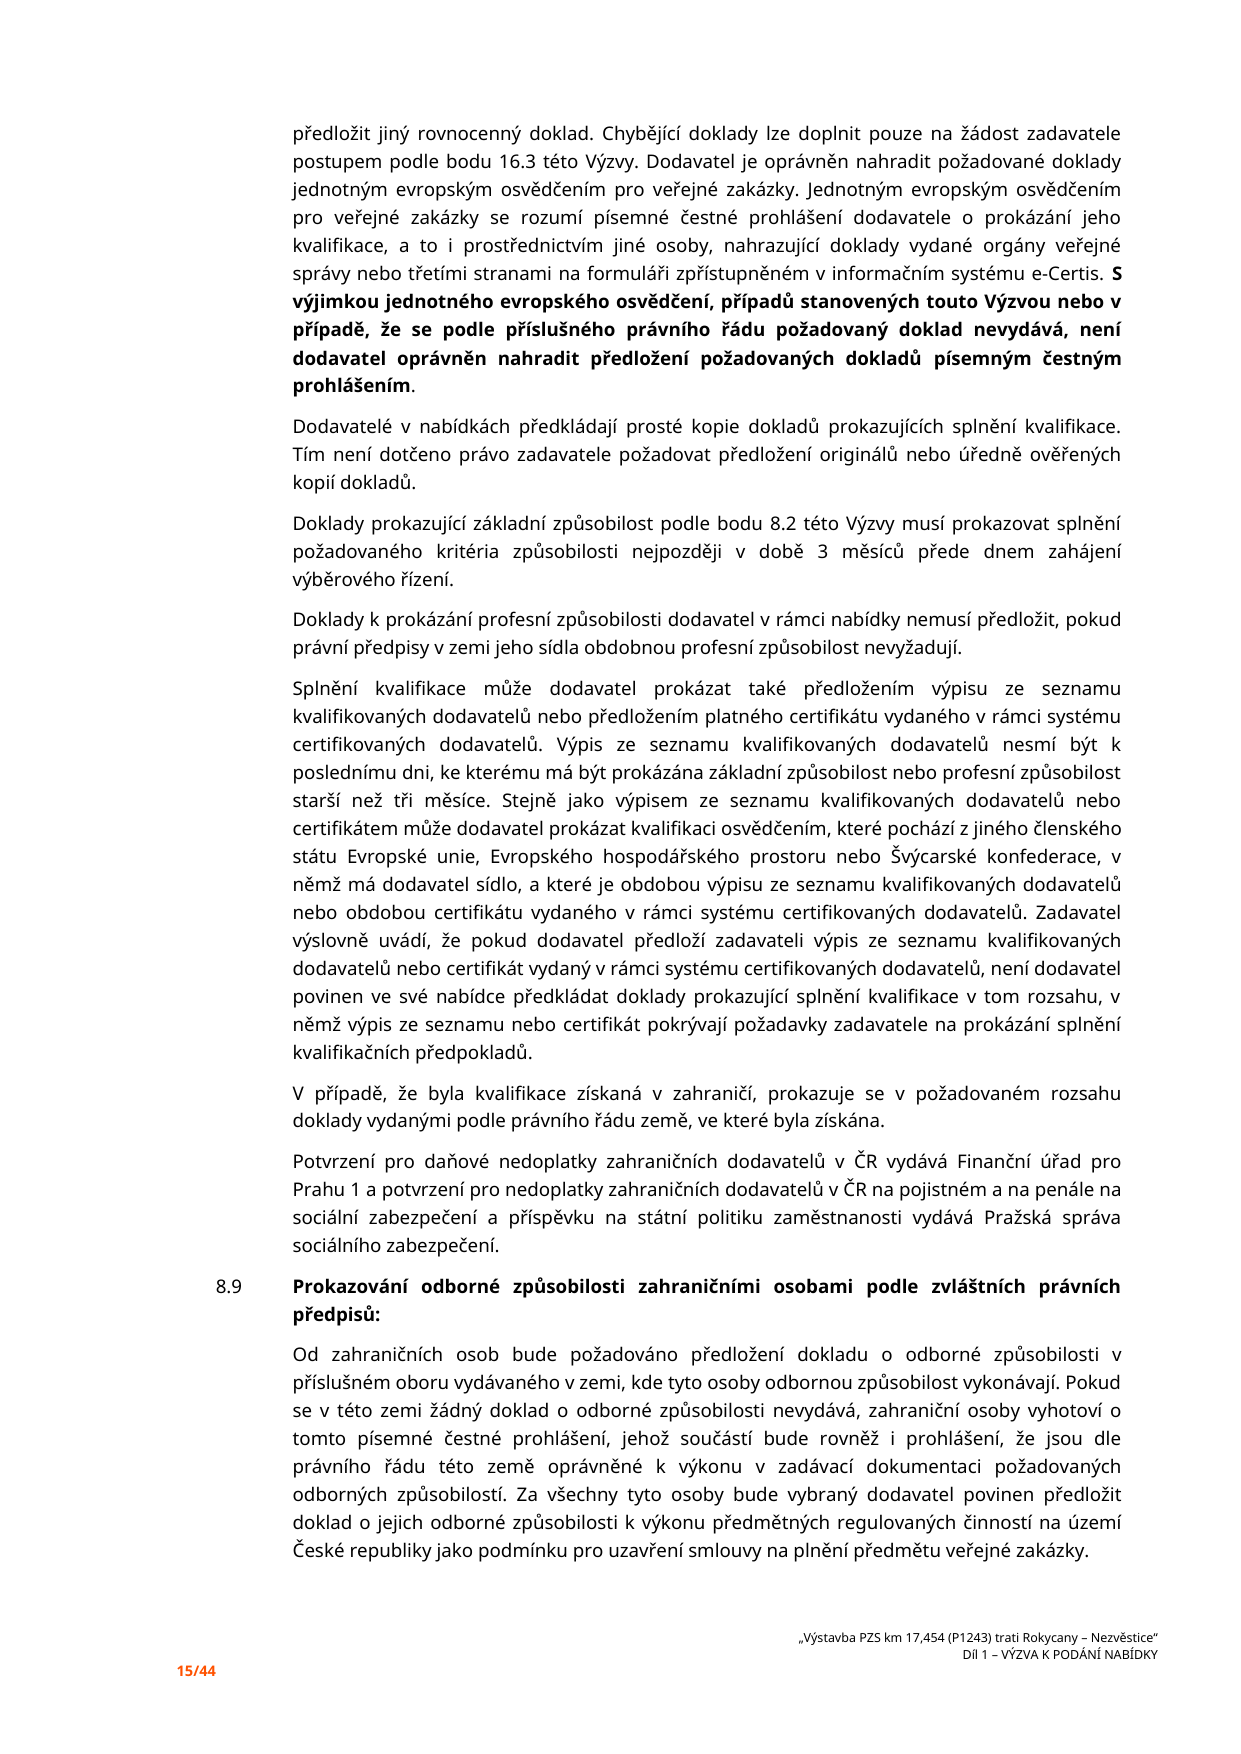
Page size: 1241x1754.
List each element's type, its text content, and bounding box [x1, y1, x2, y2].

text V případě, že byla kvalifikace získaná v zahraničí, prokazuje se v požadovaném rozsahu doklady vydanými podle právního řádu země, ve které byla získána. [292, 1080, 1122, 1133]
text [292, 121, 1122, 398]
text Od zahraničních osob bude požadováno předložení dokladu o odborné způsobilosti v příslušném oboru vydávaného v zemi, kde tyto osoby odbornou způsobilost vykonávají. Pokud se v této zemi žádný doklad o odborné způsobilosti nevydává, zahraniční osoby vyhotoví o tomto písemné čestné prohlášení, jehož součástí bude rovněž i prohlášení, že jsou dle právního řádu této země oprávněné k výkonu v zadávací dokumentaci požadovaných odborných způsobilostí. Za všechny tyto osoby bude vybraný dodavatel povinen předložit doklad o jejich odborné způsobilosti k výkonu předmětných regulovaných činností na území České republiky jako podmínku pro uzavření smlouvy na plnění předmětu veřejné zakázky. [292, 1341, 1122, 1563]
text Prokazování odborné způsobilosti zahraničními osobami podle zvláštních právních předpisů: [216, 1273, 1122, 1326]
text Dodavatelé v nabídkách předkládají prosté kopie dokladů prokazujících splnění kvalifikace. Tím není dotčeno právo zadavatele požadovat předložení originálů nebo úředně ověřených kopií dokladů. [292, 413, 1122, 495]
text Doklady prokazující základní způsobilost podle bodu 8.2 této Výzvy musí prokazovat splnění požadovaného kritéria způsobilosti nejpozději v době 3 měsíců přede dnem zahájení výběrového řízení. [292, 510, 1122, 591]
text Doklady k prokázání profesní způsobilosti dodavatel v rámci nabídky nemusí předložit, pokud právní předpisy v zemi jeho sídla obdobnou profesní způsobilost nevyžadují. [292, 606, 1122, 660]
text Splnění kvalifikace může dodavatel prokázat také předložením výpisu ze seznamu kvalifikovaných dodavatelů nebo předložením platného certifikátu vydaného v rámci systému certifikovaných dodavatelů. Výpis ze seznamu kvalifikovaných dodavatelů nesmí být k poslednímu dni, ke kterému má být prokázána základní způsobilost nebo profesní způsobilost starší než tři měsíce. Stejně jako výpisem ze seznamu kvalifikovaných dodavatelů nebo certifikátem může dodavatel prokázat kvalifikaci osvědčením, které pochází z jiného členského státu Evropské unie, Evropského hospodářského prostoru nebo Švýcarské konfederace, v němž má dodavatel sídlo, a které je obdobou výpisu ze seznamu kvalifikovaných dodavatelů nebo obdobou certifikátu vydaného v rámci systému certifikovaných dodavatelů. Zadavatel výslovně uvádí, že pokud dodavatel předloží zadavateli výpis ze seznamu kvalifikovaných dodavatelů nebo certifikát vydaný v rámci systému certifikovaných dodavatelů, není dodavatel povinen ve své nabídce předkládat doklady prokazující splnění kvalifikace v tom rozsahu, v němž výpis ze seznamu nebo certifikát pokrývají požadavky zadavatele na prokázání splnění kvalifikačních předpokladů. [292, 675, 1122, 1065]
text Potvrzení pro daňové nedoplatky zahraničních dodavatelů v ČR vydává Finanční úřad pro Prahu 1 a potvrzení pro nedoplatky zahraničních dodavatelů v ČR na pojistném a na penále na sociální zabezpečení a příspěvku na státní politiku zaměstnanosti vydává Pražská správa sociálního zabezpečení. [292, 1148, 1122, 1258]
